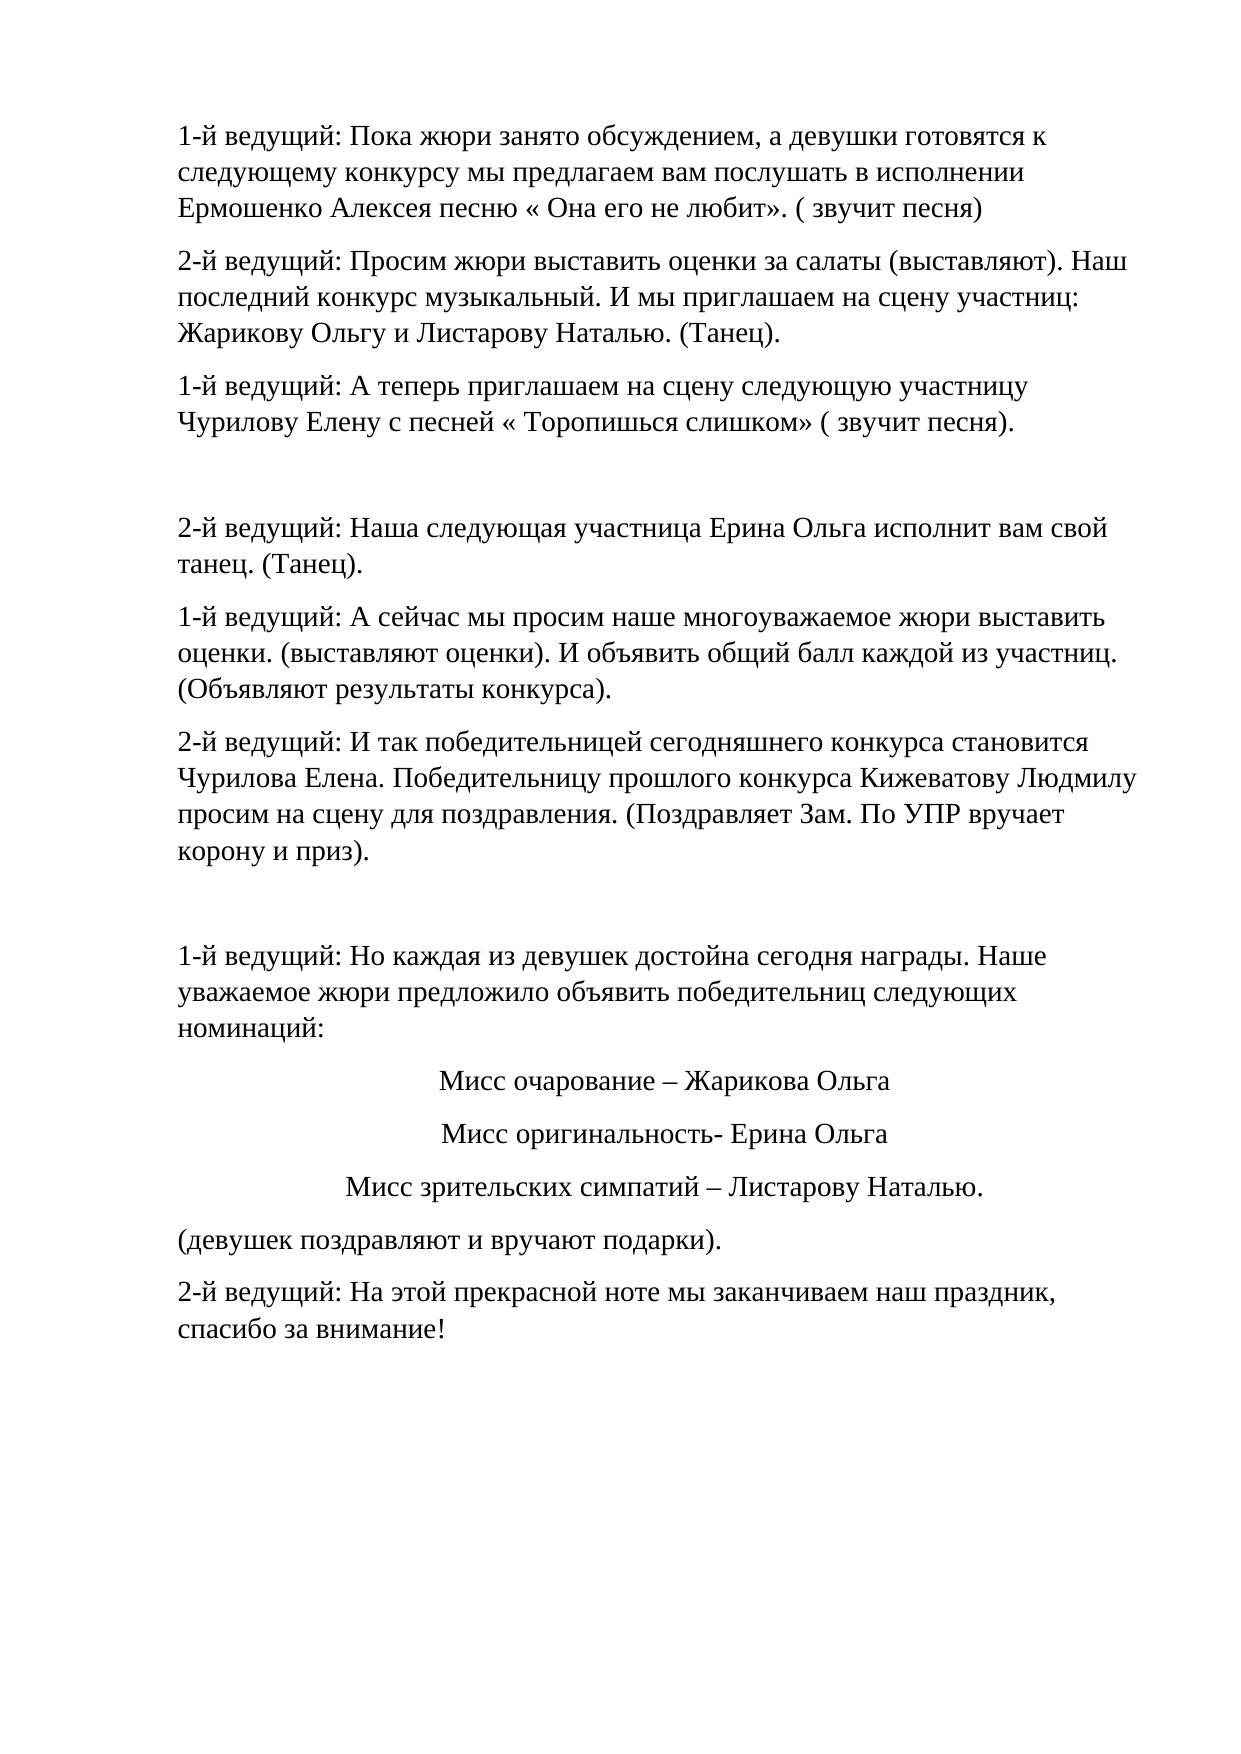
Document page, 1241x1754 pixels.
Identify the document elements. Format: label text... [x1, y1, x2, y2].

text 2-й ведущий: Просим жюри выставить оценки за салаты (выставляют). Наш последний конкурс музыкальный. И мы приглашаем на сцену участниц: Жарикову Ольгу и Листарову Наталью. (Танец). [177, 243, 1152, 349]
text 1-й ведущий: Но каждая из девушек достойна сегодня награды. Наше уважаемое жюри предложило объявить победительниц следующих номинаций: [177, 938, 1152, 1044]
text Мисс очарование – Жарикова Ольга [177, 1063, 1152, 1097]
text 1-й ведущий: А сейчас мы просим наше многоуважаемое жюри выставить оценки. (выставляют оценки). И объявить общий балл каждой из участниц. (Объявляют результаты конкурса). [177, 599, 1152, 705]
text 2-й ведущий: Наша следующая участница Ерина Ольга исполнит вам свой танец. (Танец). [177, 510, 1152, 580]
text Мисс оригинальность- Ерина Ольга [177, 1116, 1152, 1150]
text 2-й ведущий: И так победительницей сегодняшнего конкурса становится Чурилова Елена. Победительницу прошлого конкурса Кижеватову Людмилу просим на сцену для поздравления. (Поздравляет Зам. По УПР вручает корону и приз). [177, 724, 1152, 866]
text Мисс зрительских симпатий – Листарову Наталью. [177, 1169, 1152, 1202]
text 1-й ведущий: А теперь приглашаем на сцену следующую участницу Чурилову Елену с песней « Торопишься слишком» ( звучит песня). [177, 368, 1152, 438]
text 2-й ведущий: На этой прекрасной ноте мы заканчиваем наш праздник, спасибо за внимание! [177, 1274, 1152, 1344]
text (девушек поздравляют и вручают подарки). [177, 1222, 1152, 1255]
text 1-й ведущий: Пока жюри занято обсуждением, а девушки готовятся к следующему конкурсу мы предлагаем вам послушать в исполнении Ермошенко Алексея песню « Она его не любит». ( звучит песня) [177, 118, 1152, 224]
